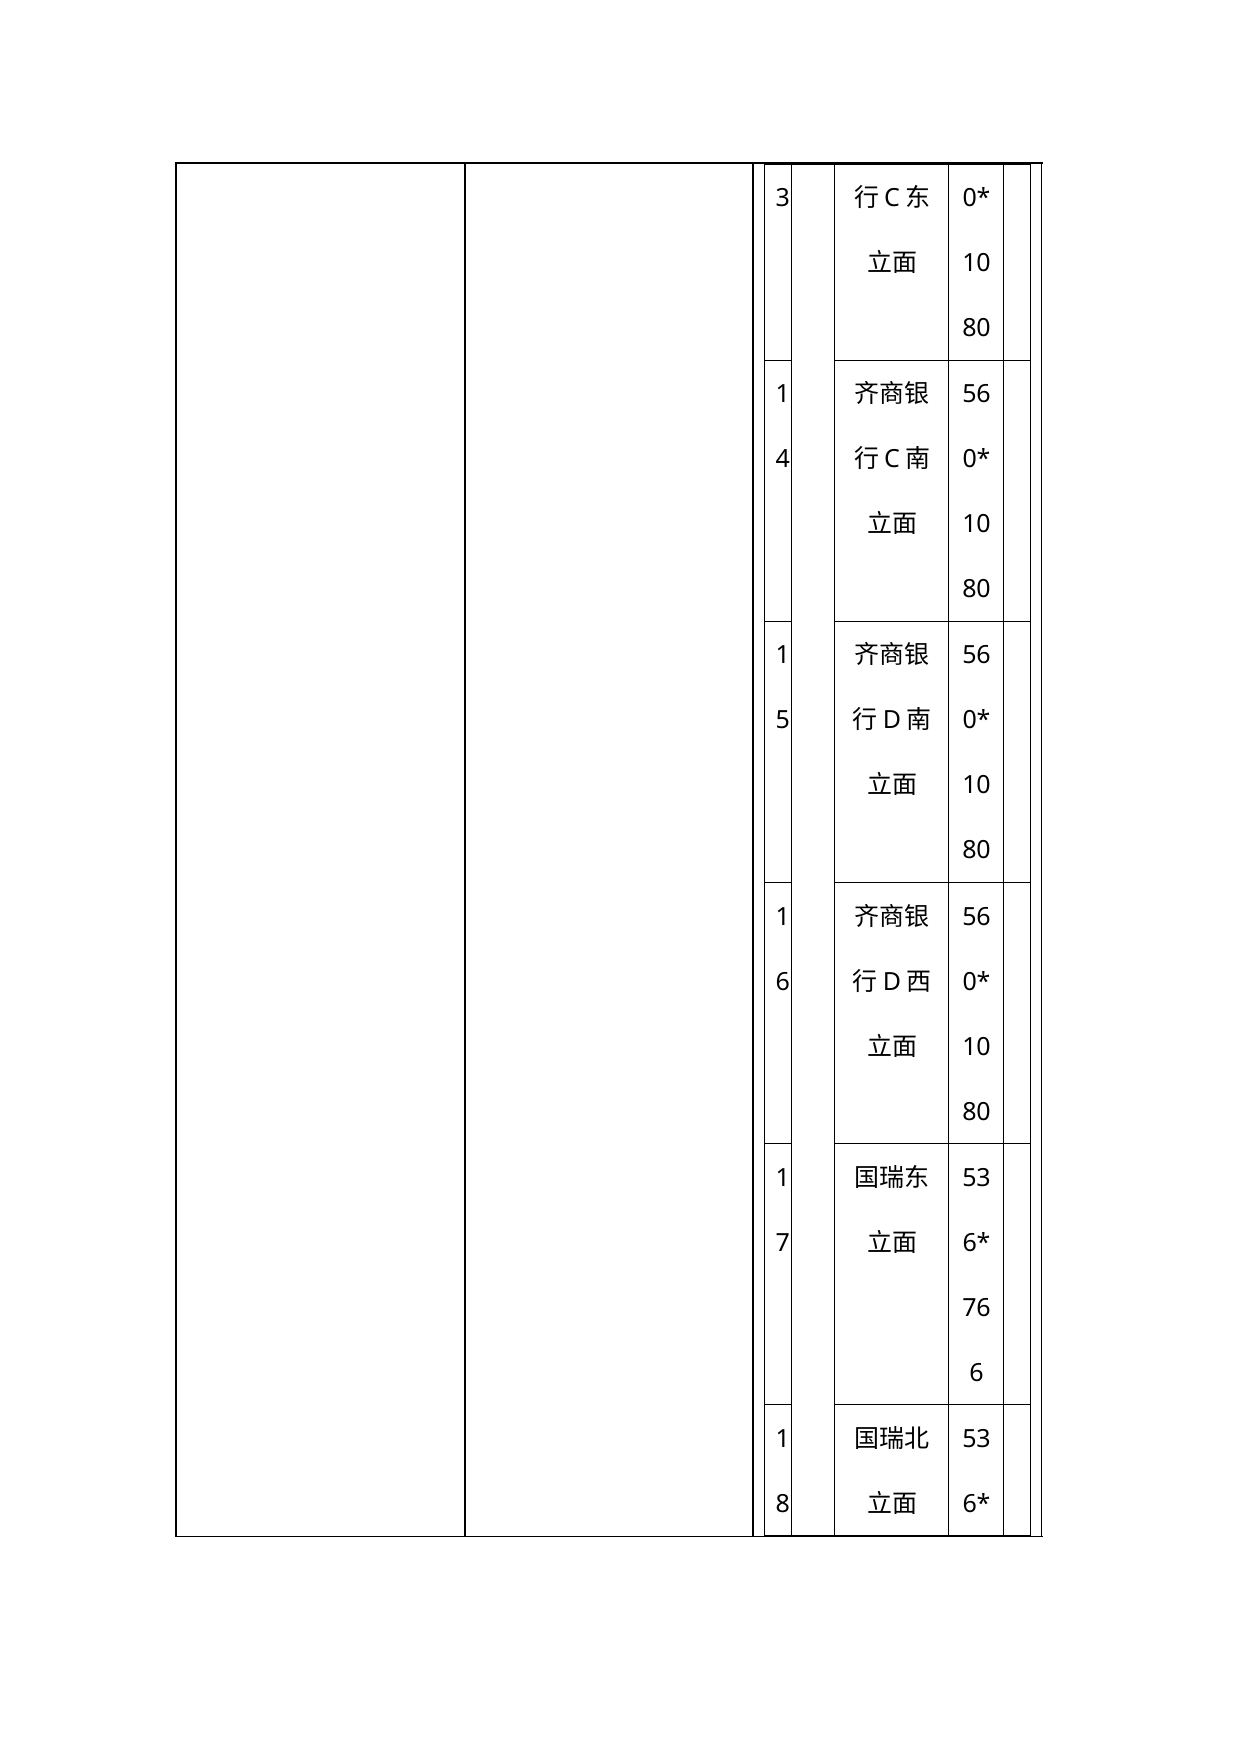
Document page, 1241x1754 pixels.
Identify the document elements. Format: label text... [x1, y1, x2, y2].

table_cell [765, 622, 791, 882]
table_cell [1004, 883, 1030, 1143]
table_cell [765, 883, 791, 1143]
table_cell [792, 165, 834, 1535]
table_cell 1 [177, 164, 464, 1536]
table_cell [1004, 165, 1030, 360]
table_cell [466, 164, 752, 1536]
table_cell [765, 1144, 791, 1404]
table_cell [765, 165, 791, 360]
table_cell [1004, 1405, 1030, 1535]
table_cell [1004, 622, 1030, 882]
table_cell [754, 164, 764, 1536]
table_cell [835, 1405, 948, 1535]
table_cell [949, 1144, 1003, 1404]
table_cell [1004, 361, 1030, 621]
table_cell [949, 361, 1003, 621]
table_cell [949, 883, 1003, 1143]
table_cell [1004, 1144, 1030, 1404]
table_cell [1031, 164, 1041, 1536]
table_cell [835, 1144, 948, 1404]
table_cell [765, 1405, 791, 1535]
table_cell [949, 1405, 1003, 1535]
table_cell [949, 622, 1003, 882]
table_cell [835, 165, 948, 360]
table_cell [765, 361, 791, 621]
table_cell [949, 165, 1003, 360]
